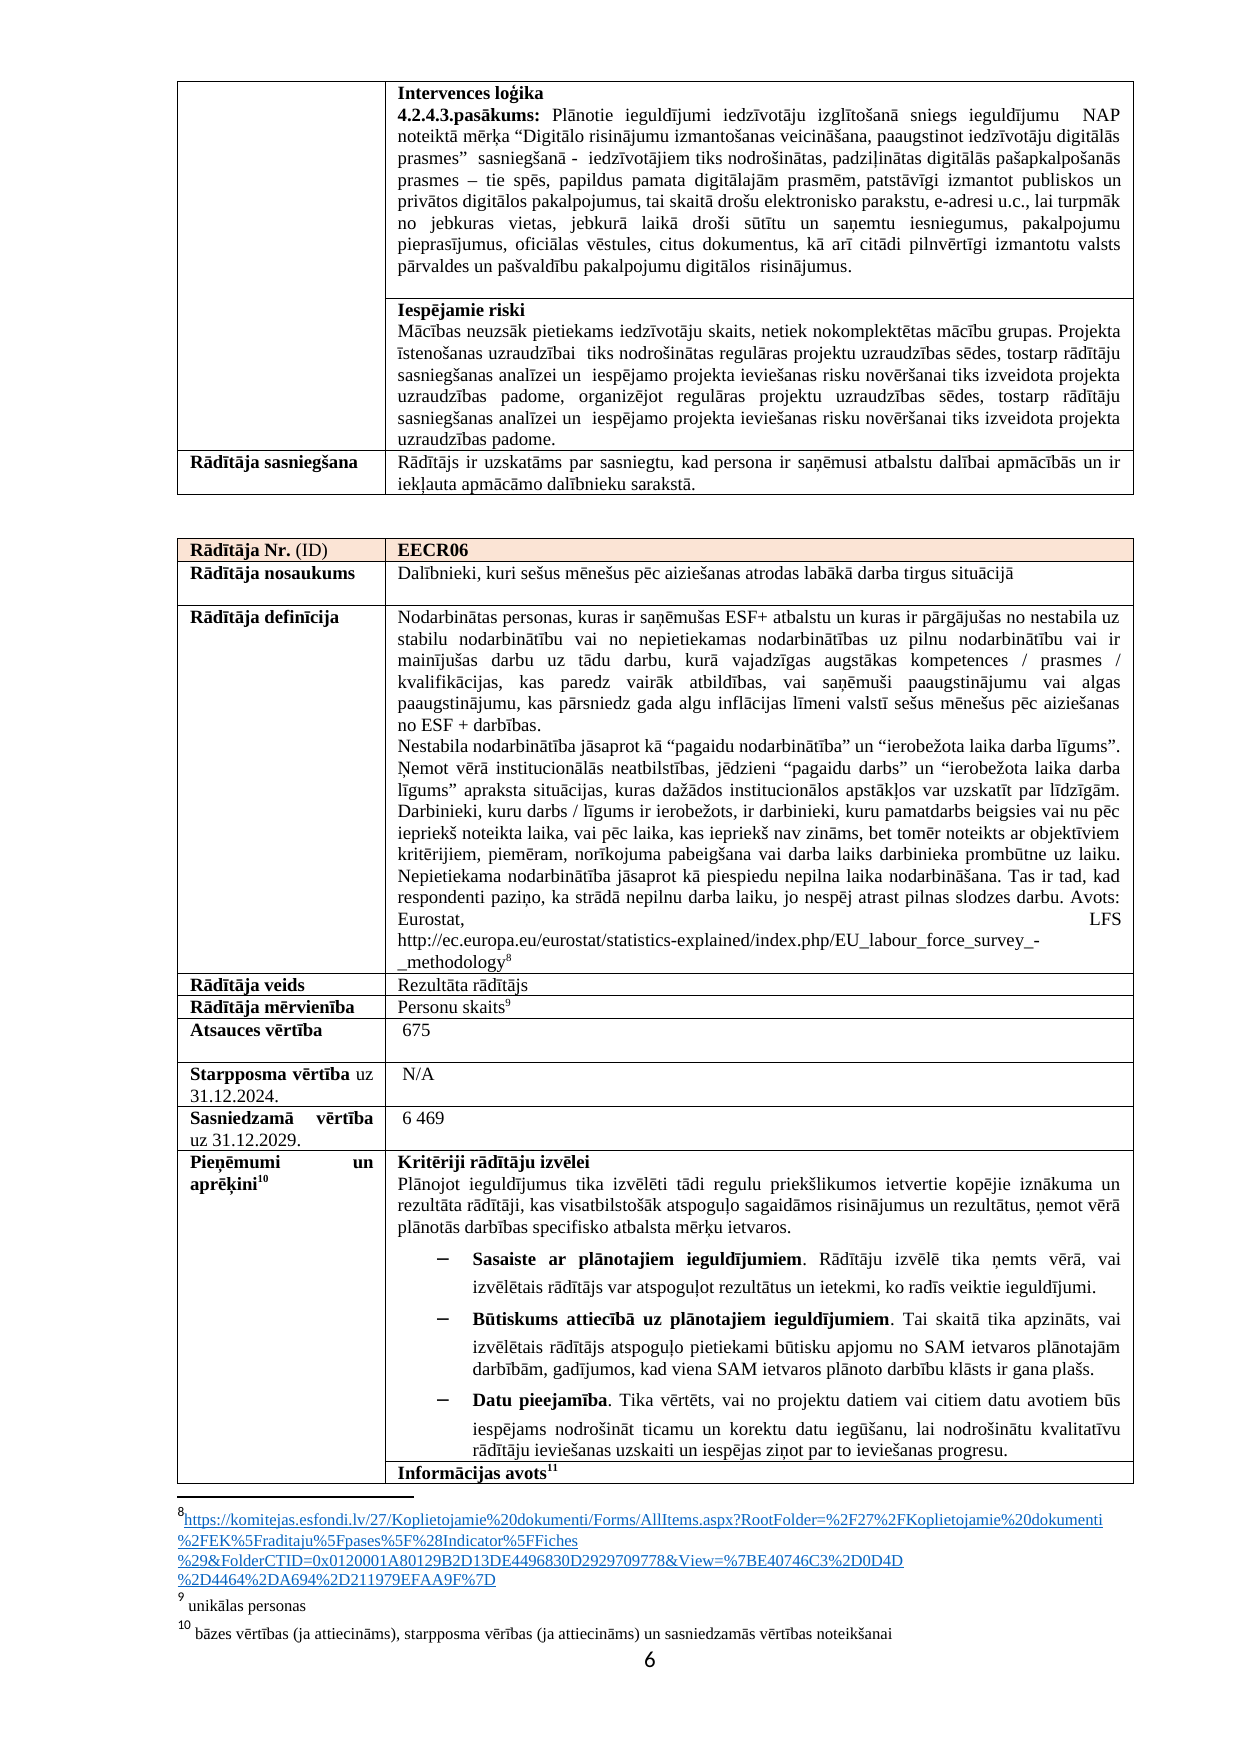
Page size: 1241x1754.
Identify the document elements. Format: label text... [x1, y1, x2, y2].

table_cell Personu skaits [386, 996, 1133, 1018]
table_cell Rādītāja sasniegšana [178, 451, 385, 494]
table_cell N/A [386, 1063, 1133, 1106]
table_cell Starpposma vērtība uz 31.12.2024. [178, 1063, 385, 1106]
table_header Rādītāja Nr. (ID) [178, 539, 385, 561]
table_cell Pieņēmumi un aprēķini [178, 1151, 385, 1483]
table_cell Atsauces vērtība [178, 1019, 385, 1062]
table_cell Rādītāja veids [178, 974, 385, 995]
table_cell Intervences loģika 4.2.4.3.pasākums: Plānotie ieguldījumi iedzīvotāju izglītošanā sniegs ieguldījumu NAP noteiktā mērķa “Digitālo risinājumu izmantošanas veicināšana, paaugstinot iedzīvotāju digitālās prasmes” sasniegšanā - iedzīvotājiem tiks nodrošinātas, padziļinātas digitālās pašapkalpošanās prasmes – tie spēs, papildus pamata digitālajām prasmēm, patstāvīgi izmantot publiskos un privātos digitālos pakalpojumus, tai skaitā drošu elektronisko parakstu, e-adresi u.c., lai turpmāk no jebkuras vietas, jebkurā laikā droši sūtītu un saņemtu iesniegumus, pakalpojumu pieprasījumus, oficiālas vēstules, citus dokumentus, kā arī citādi pilnvērtīgi izmantotu valsts pārvaldes un pašvaldību pakalpojumu digitālos risinājumus. [386, 82, 1133, 298]
table_cell 675 [386, 1019, 1133, 1062]
table_cell Dalībnieki, kuri sešus mēnešus pēc aiziešanas atrodas labākā darba tirgus situācijā [386, 562, 1133, 605]
table_cell Iespējamie riski Mācības neuzsāk pietiekams iedzīvotāju skaits, netiek nokomplektētas mācību grupas. Projekta īstenošanas uzraudzībai tiks nodrošinātas regulāras projektu uzraudzības sēdes, tostarp rādītāju sasniegšanas analīzei un iespējamo projekta ieviešanas risku novēršanai tiks izveidota projekta uzraudzības padome, organizējot regulāras projektu uzraudzības sēdes, tostarp rādītāju sasniegšanas analīzei un iespējamo projekta ieviešanas risku novēršanai tiks izveidota projekta uzraudzības padome. [386, 299, 1133, 450]
table_cell Rādītāja mērvienība [178, 996, 385, 1018]
table_header EECR06 [386, 539, 1133, 561]
table_cell Rādītājs ir uzskatāms par sasniegtu, kad persona ir saņēmusi atbalstu dalībai apmācībās un ir iekļauta apmācāmo dalībnieku sarakstā. [386, 451, 1133, 494]
table_cell Nodarbinātas personas, kuras ir saņēmušas ESF+ atbalstu un kuras ir pārgājušas no nestabila uz stabilu nodarbinātību vai no nepietiekamas nodarbinātības uz pilnu nodarbinātību vai ir mainījušas darbu uz tādu darbu, kurā vajadzīgas augstākas kompetences / prasmes / kvalifikācijas, kas paredz vairāk atbildības, vai saņēmuši paaugstinājumu vai algas paaugstinājumu, kas pārsniedz gada algu inflācijas līmeni valstī sešus mēnešus pēc aiziešanas no ESF + darbības. Nestabila nodarbinātība jāsaprot kā “pagaidu nodarbinātība” un “ierobežota laika darba līgums”. Ņemot vērā institucionālās neatbilstības, jēdzieni “pagaidu darbs” un “ierobežota laika darba līgums” apraksta situācijas, kuras dažādos institucionālos apstākļos var uzskatīt par līdzīgām. Darbinieki, kuru darbs / līgums ir ierobežots, ir darbinieki, kuru pamatdarbs beigsies vai nu pēc iepriekš noteikta laika, vai pēc laika, kas iepriekš nav zināms, bet tomēr noteikts ar objektīviem kritērijiem, piemēram, norīkojuma pabeigšana vai darba laiks darbinieka prombūtne uz laiku. Nepietiekama nodarbinātība jāsaprot kā piespiedu nepilna laika nodarbināšana. Tas ir tad, kad respondenti paziņo, ka strādā nepilnu darba laiku, jo nespēj atrast pilnas slodzes darbu. Avots: Eurostat, LFS http://ec.europa.eu/eurostat/statistics-explained/index.php/EU_labour_force_survey_-_methodology [386, 606, 1133, 972]
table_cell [386, 1462, 1133, 1483]
table_cell Kritēriji rādītāju izvēlei Plānojot ieguldījumus tika izvēlēti tādi regulu priekšlikumos ietvertie kopējie iznākuma un rezultāta rādītāji, kas visatbilstošāk atspoguļo sagaidāmos risinājumus un rezultātus, ņemot vērā plānotās darbības specifisko atbalsta mērķu ietvaros. Sasaiste ar plānotajiem ieguldījumiem. Rādītāju izvēlē tika ņemts vērā, vai izvēlētais rādītājs var atspoguļot rezultātus un ietekmi, ko radīs veiktie ieguldījumi. Būtiskums attiecībā uz plānotajiem ieguldījumiem. Tai skaitā tika apzināts, vai izvēlētais rādītājs atspoguļo pietiekami būtisku apjomu no SAM ietvaros plānotajām darbībām, gadījumos, kad viena SAM ietvaros plānoto darbību klāsts ir gana plašs. Datu pieejamība. Tika vērtēts, vai no projektu datiem vai citiem datu avotiem būs iespējams nodrošināt ticamu un korektu datu iegūšanu, lai nodrošinātu kvalitatīvu rādītāju ieviešanas uzskaiti un iespējas ziņot par to ieviešanas progresu. [386, 1151, 1133, 1461]
table_cell Rādītāja definīcija [178, 606, 385, 972]
table_cell 6 469 [386, 1107, 1133, 1150]
table_cell Rezultāta rādītājs [386, 974, 1133, 995]
table_cell Rādītāja nosaukums [178, 562, 385, 605]
table_cell Sasniedzamā vērtība uz 31.12.2029. [178, 1107, 385, 1150]
